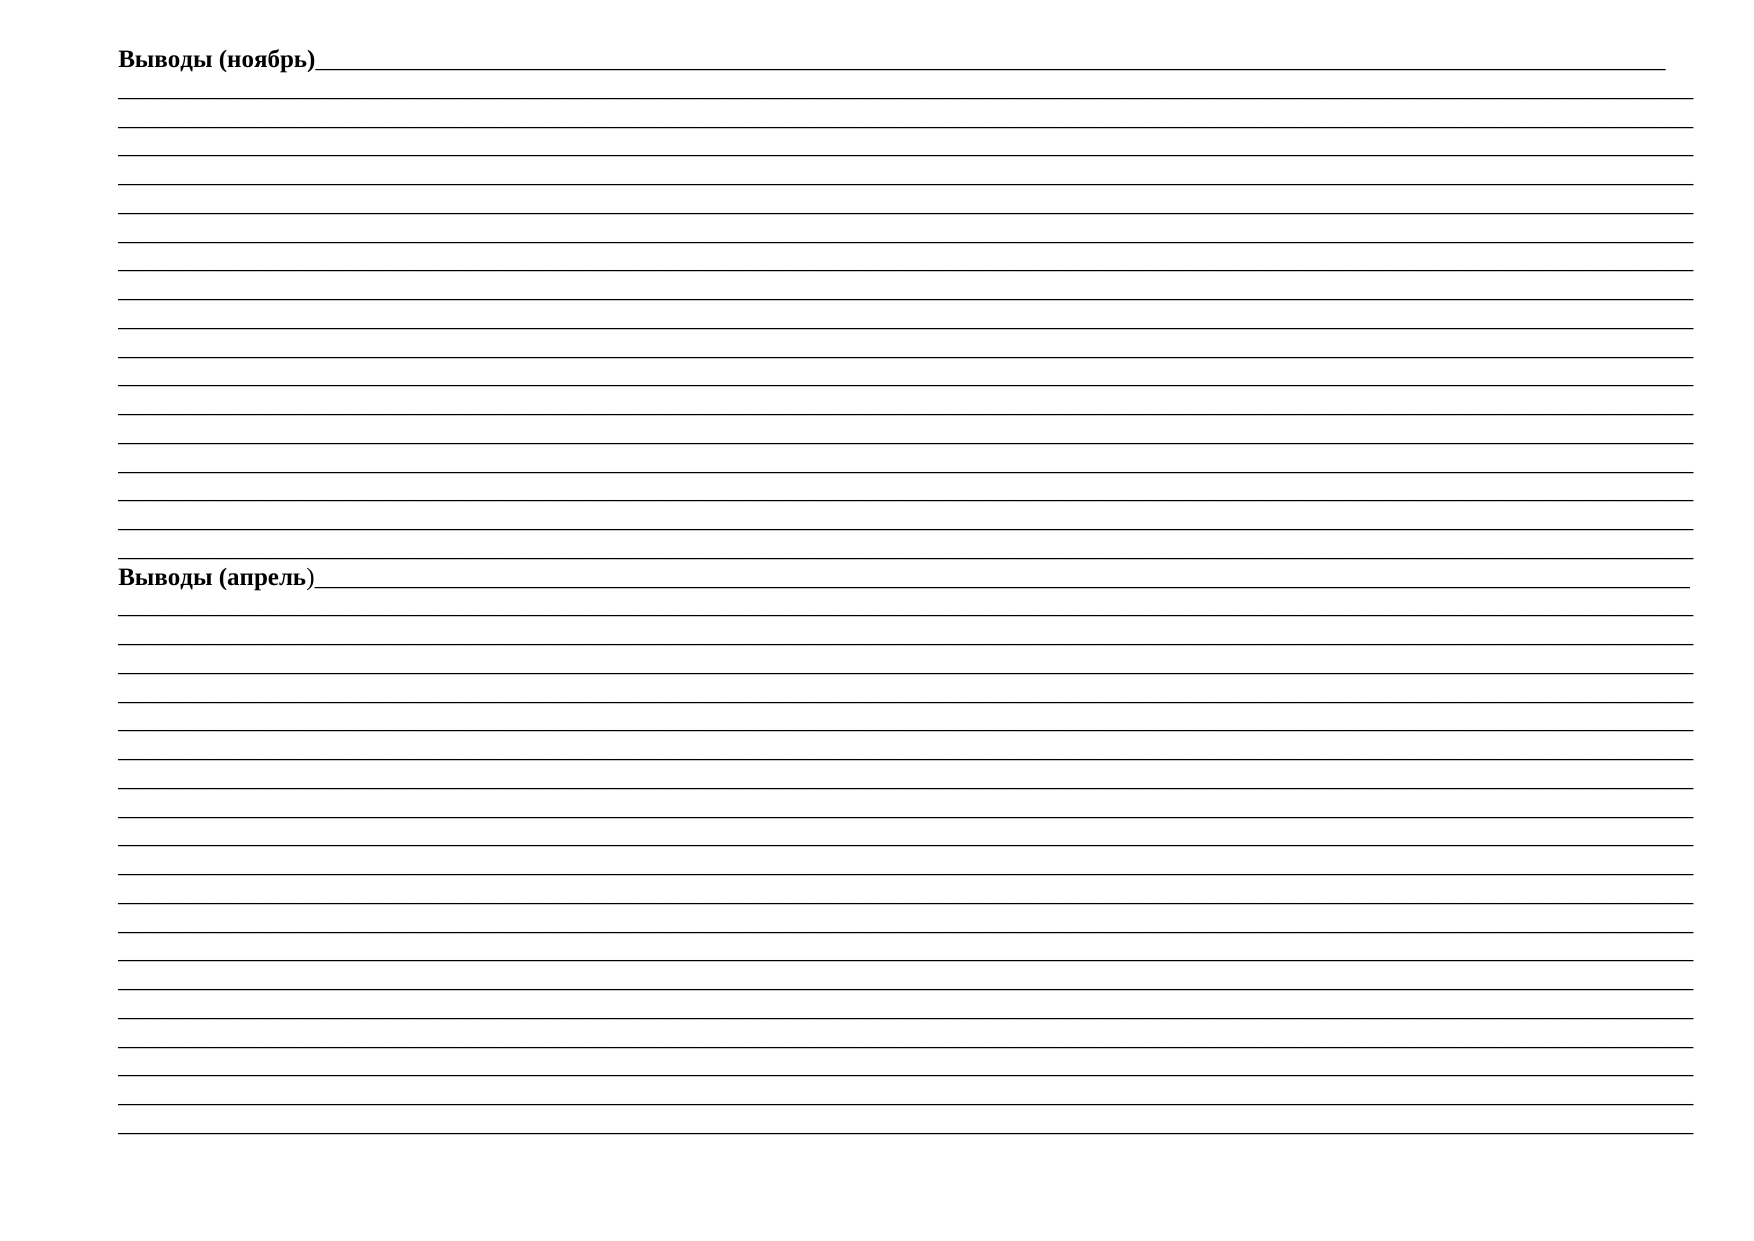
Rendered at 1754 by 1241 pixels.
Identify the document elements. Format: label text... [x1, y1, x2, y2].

text Выводы (ноябрь)____________________________________________________________________________________________________________ [118, 44, 1698, 73]
text __________________________________________________________________________________________________________________________________________________________________________________________________________________________________________________________________________________________________________________________________________________________________________________________________________________________________________________________________________________________________________________________________________________________________________________________________________________________________________________________________________________________________________________________________________________________________________________________________________________________________________________________________________________________________________________________________________________________________________________________________________________________________________________________________________________________________________________________________________________________________________________________________________________________________________________________________________________________________________________________________________________________________________________________________________________________________________________________________________________________________________________________________________________________________________________________________________________________________________________________________________________________________________________________________________________________________________________________________________________________________________________________________________________________________________________________________________________________________________________________________________________________________________________________________________________________________________________________________________________________________________________________________________________________________________________________________________________________________________________________________________________________________________________________________________________________________________________________________________________________ [118, 591, 1698, 1137]
text Выводы (апрель)______________________________________________________________________________________________________________ [118, 562, 1698, 591]
text ______________________________________________________________________________________________________________________________________________________________________________________________________________________________________________________________________________________________________________________________________________________________________________________________________________________________________________________________________________________________________________________________________________________________________________________________________________________________________________________________________________________________________________________________________________________________________________________________________________________________________________________________________________________________________________________________________________________________________________________________________________________________________________________________________________________________________________________________________________________________________________________________________________________________________________________________________________________________________________________________________________________________________________________________________________________________________________________________________________________________________________________________________________________________________________________________________________________________________________________________________________________________________________________________________________________________________________________________________________________________________________________________________________________________________________________________________________________________________________________________________________________________________________________________________________________________________________________________________________________________________________________________________________________________ [118, 73, 1698, 562]
